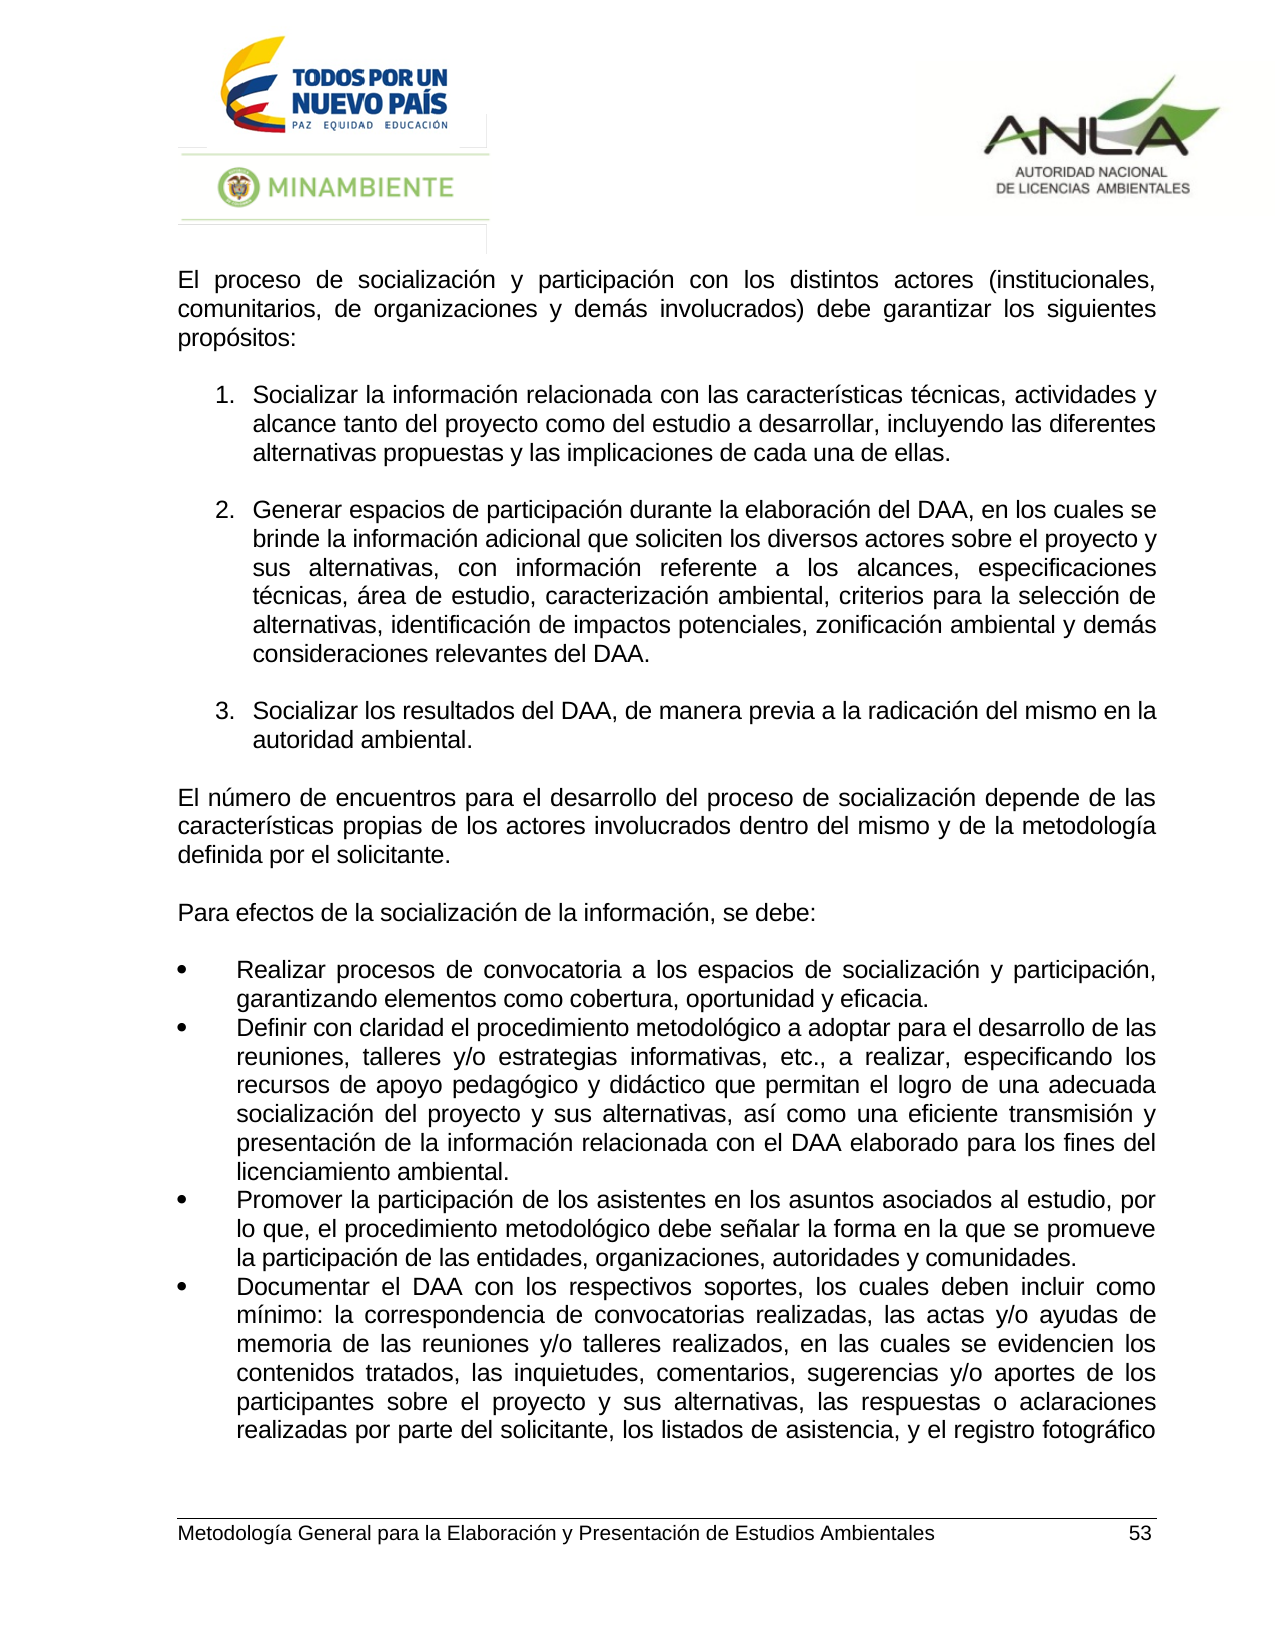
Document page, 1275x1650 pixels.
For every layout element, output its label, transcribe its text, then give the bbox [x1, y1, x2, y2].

list Definir con claridad el procedimiento metodológico a adoptar para el desarrollo de las reuniones, talleres y/o estrategias informativas, etc., a realizar, especificando los recursos de apoyo pedagógico y didáctico que permitan el logro de una adecuada socialización del proyecto y sus alternativas, así como una eficiente transmisión y presentación de la información relacionada con el DAA elaborado para los fines del licenciamiento ambiental. [177, 1013, 1157, 1185]
list Socializar los resultados del DAA, de manera previa a la radicación del mismo en la autoridad ambiental. [215, 696, 1157, 754]
list El proceso de socialización y participación con los distintos actores (institucionales, comunitarios, de organizaciones y demás involucrados) debe garantizar los siguientes propósitos: [177, 265, 1157, 351]
picture [915, 61, 1275, 216]
list Realizar procesos de convocatoria a los espacios de socialización y participación, garantizando elementos como cobertura, oportunidad y eficacia. [177, 955, 1157, 1013]
list Para efectos de la socialización de la información, se debe: [177, 897, 1157, 926]
list Generar espacios de participación durante la elaboración del DAA, en los cuales se brinde la información adicional que soliciten los diversos actores sobre el proyecto y sus alternativas, con información referente a los alcances, especificaciones técnicas, área de estudio, caracterización ambiental, criterios para la selección de alternativas, identificación de impactos potenciales, zonificación ambiental y demás consideraciones relevantes del DAA. [215, 495, 1157, 667]
list El número de encuentros para el desarrollo del proceso de socialización depende de las características propias de los actores involucrados dentro del mismo y de la metodología definida por el solicitante. [177, 782, 1157, 869]
list Socializar la información relacionada con las características técnicas, actividades y alcance tanto del proyecto como del estudio a desarrollar, incluyendo las diferentes alternativas propuestas y las implicaciones de cada una de ellas. [215, 380, 1157, 466]
list Promover la participación de los asistentes en los asuntos asociados al estudio, por lo que, el procedimiento metodológico debe señalar la forma en la que se promueve la participación de las entidades, organizaciones, autoridades y comunidades. [177, 1185, 1157, 1272]
picture [178, 26, 493, 254]
